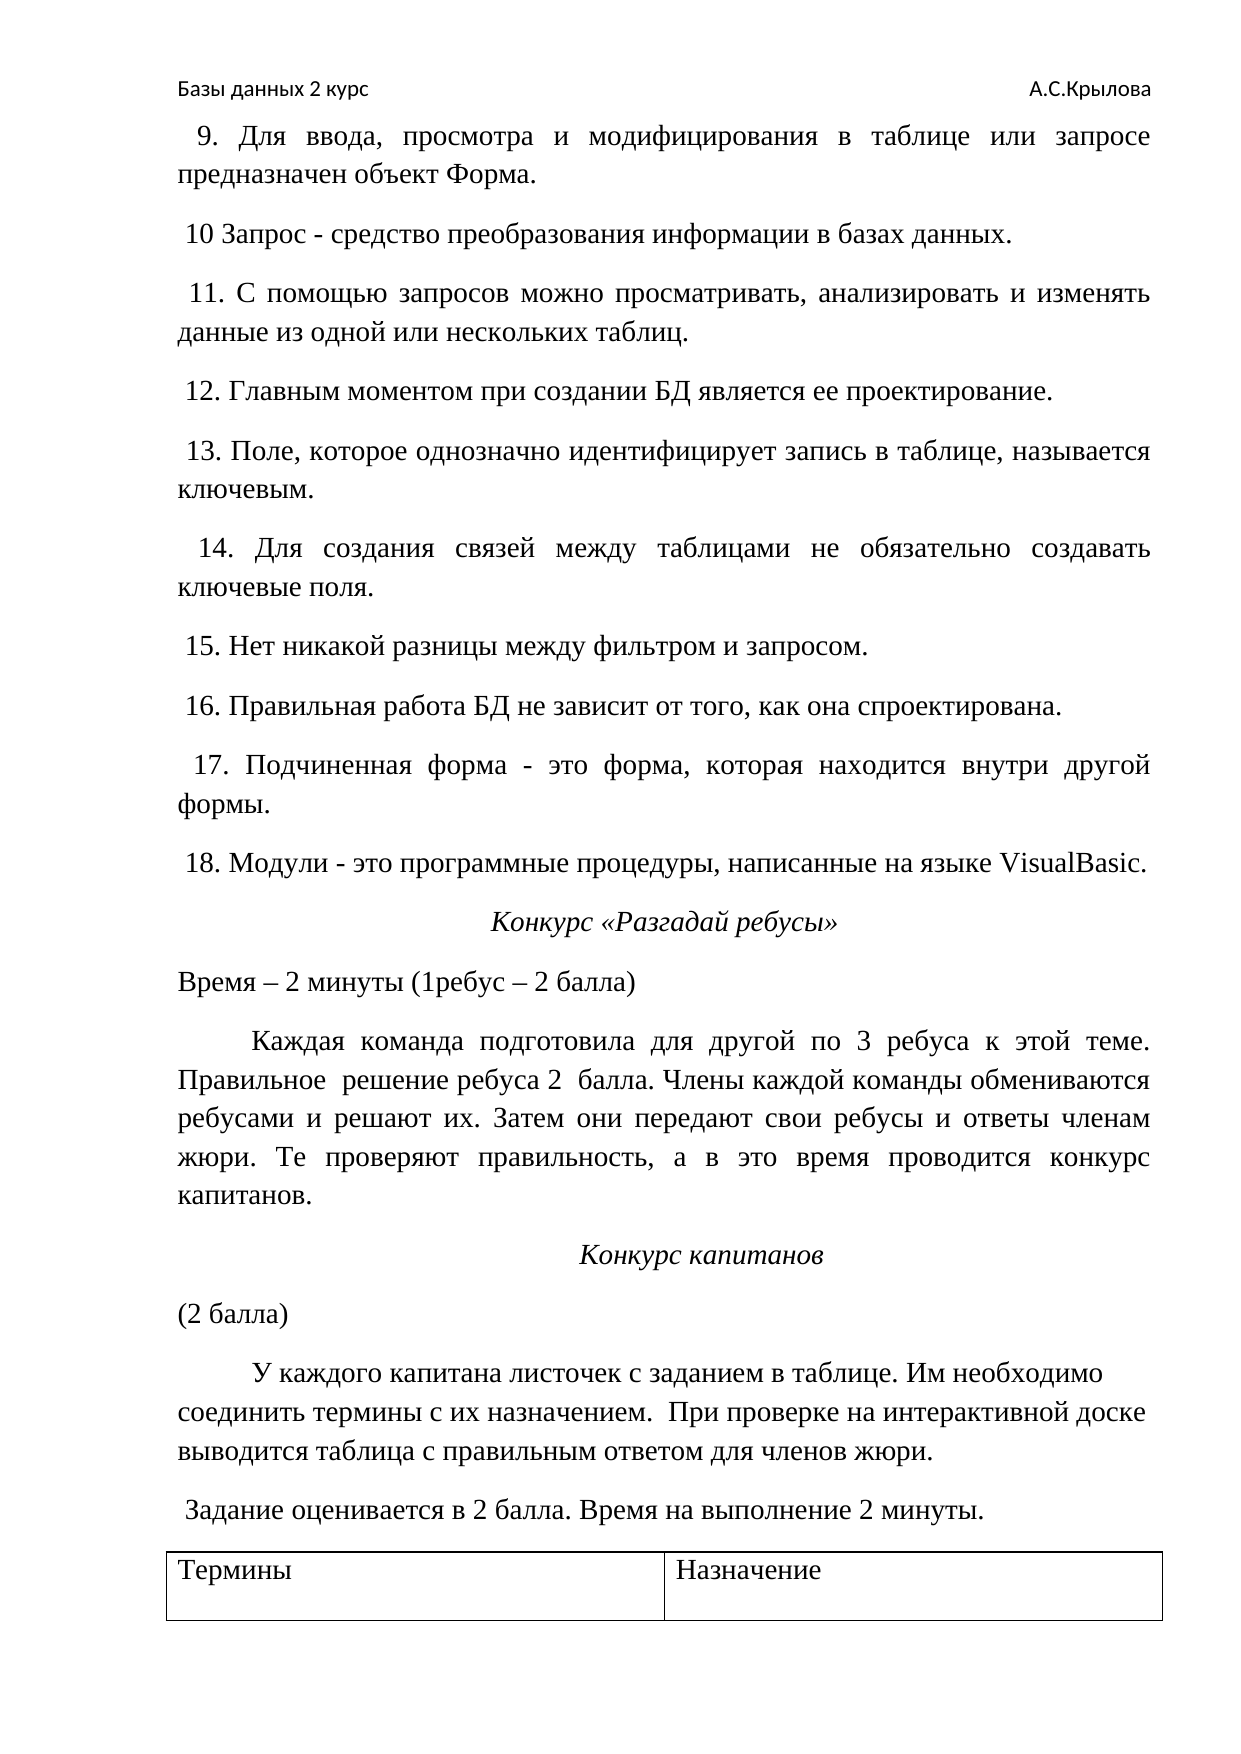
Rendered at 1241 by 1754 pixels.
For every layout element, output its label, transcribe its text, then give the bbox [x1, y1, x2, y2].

text 11. С помощью запросов можно просматривать, анализировать и изменять данные из одной или нескольких таблиц. [177, 275, 1152, 347]
text 12. Главным моментом при создании БД является ее проектирование. [177, 373, 1152, 407]
text Задание оценивается в 2 балла. Время на выполнение 2 минуты. [177, 1492, 1152, 1526]
text 18. Модули - это программные процедуры, написанные на языке VisualBasic. [177, 845, 1152, 879]
text 10 Запрос - средство преобразования информации в базах данных. [177, 216, 1152, 249]
text (2 балла) [177, 1296, 1152, 1330]
text 17. Подчиненная форма - это форма, которая находится внутри другой формы. [177, 747, 1152, 819]
text У каждого капитана листочек с заданием в таблице. Им необходимо соединить термины с их назначением. При проверке на интерактивной доске выводится таблица с правильным ответом для членов жюри. [177, 1356, 1152, 1466]
table_header Термины [167, 1553, 664, 1619]
text 9. Для ввода, просмотра и модифицирования в таблице или запросе предназначен объект Форма. [177, 118, 1152, 190]
text Конкурс капитанов [177, 1237, 1152, 1270]
text 14. Для создания связей между таблицами не обязательно создавать ключевые поля. [177, 531, 1152, 603]
text 13. Поле, которое однозначно идентифицирует запись в таблице, называется ключевым. [177, 433, 1152, 505]
table_header Назначение [665, 1553, 1162, 1619]
text Время – 2 минуты (1ребус – 2 балла) [177, 964, 1152, 997]
text 15. Нет никакой разницы между фильтром и запросом. [177, 628, 1152, 662]
text 16. Правильная работа БД не зависит от того, как она спроектирована. [177, 688, 1152, 721]
text Конкурс «Разгадай ребусы» [177, 904, 1152, 938]
text Каждая команда подготовила для другой по 3 ребуса к этой теме. Правильное решение ребуса 2 балла. Члены каждой команды обмениваются ребусами и решают их. Затем они передают свои ребусы и ответы членам жюри. Те проверяют правильность, а в это время проводится конкурс капитанов. [177, 1023, 1152, 1211]
